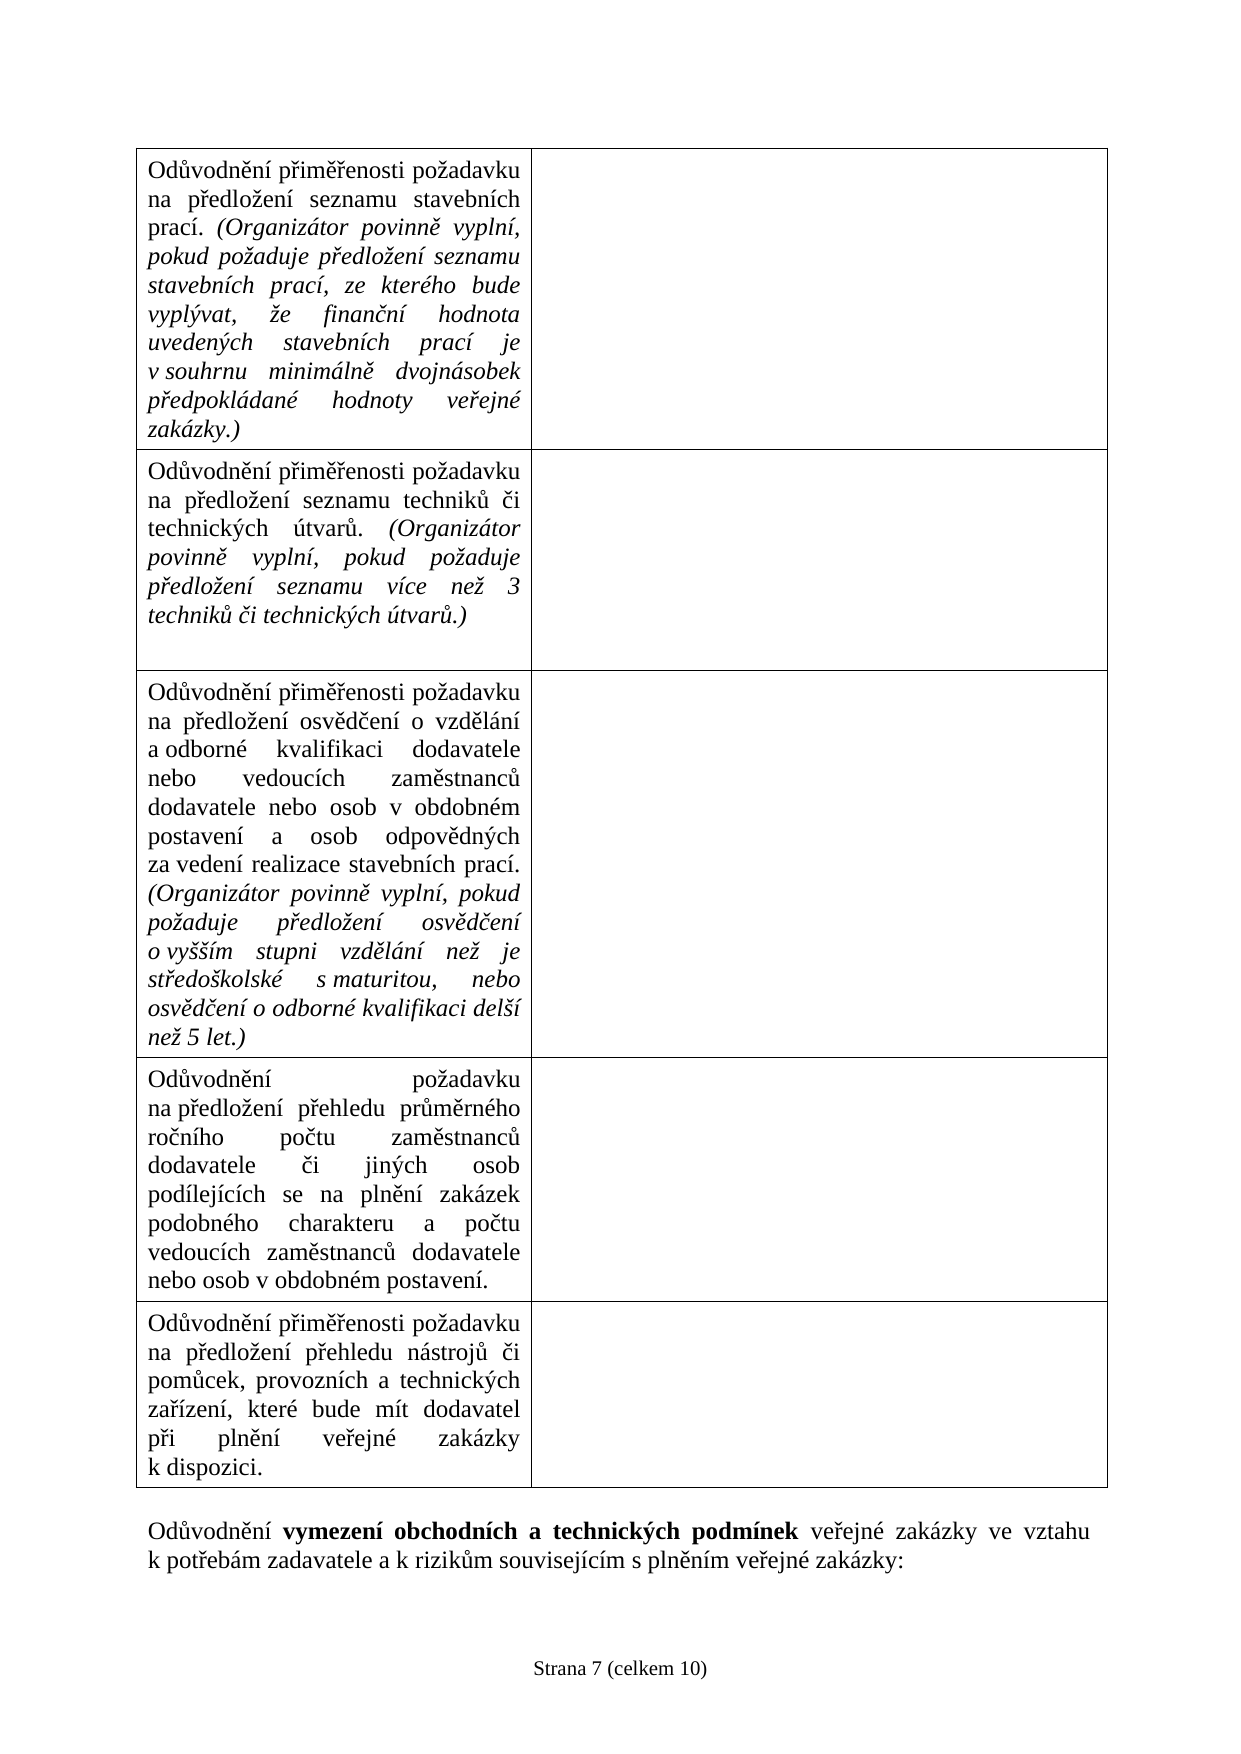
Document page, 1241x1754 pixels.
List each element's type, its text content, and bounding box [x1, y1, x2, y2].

table_cell Odůvodnění přiměřenosti požadavku na předložení seznamu techniků či technických útvarů. (Organizátor povinně vyplní, pokud požaduje předložení seznamu více než 3 techniků či technických útvarů.) [137, 450, 531, 670]
table_cell [532, 1058, 1107, 1301]
table_cell Odůvodnění přiměřenosti požadavku na předložení osvědčení o vzdělání a odborné kvalifikaci dodavatele nebo vedoucích zaměstnanců dodavatele nebo osob v obdobném postavení a osob odpovědných za vedení realizace stavebních prací. (Organizátor povinně vyplní, pokud požaduje předložení osvědčení o vyšším stupni vzdělání než je středoškolské s maturitou, nebo osvědčení o odborné kvalifikaci delší než 5 let.) [137, 671, 531, 1057]
text Odůvodnění vymezení obchodních a technických podmínek veřejné zakázky ve vztahu k potřebám zadavatele a k rizikům souvisejícím s plněním veřejné zakázky: [148, 1516, 1090, 1574]
table_cell [532, 1302, 1107, 1487]
table_cell [532, 149, 1107, 449]
table_cell [532, 450, 1107, 670]
table_cell Odůvodnění požadavku na předložení přehledu průměrného ročního počtu zaměstnanců dodavatele či jiných osob podílejících se na plnění zakázek podobného charakteru a počtu vedoucích zaměstnanců dodavatele nebo osob v obdobném postavení. [137, 1058, 531, 1301]
table_cell [532, 671, 1107, 1057]
table_cell Odůvodnění přiměřenosti požadavku na předložení přehledu nástrojů či pomůcek, provozních a technických zařízení, které bude mít dodavatel při plnění veřejné zakázky k dispozici. [137, 1302, 531, 1487]
table_cell Odůvodnění přiměřenosti požadavku na předložení seznamu stavebních prací. (Organizátor povinně vyplní, pokud požaduje předložení seznamu stavebních prací, ze kterého bude vyplývat, že finanční hodnota uvedených stavebních prací je v souhrnu minimálně dvojnásobek předpokládané hodnoty veřejné zakázky.) [137, 149, 531, 449]
